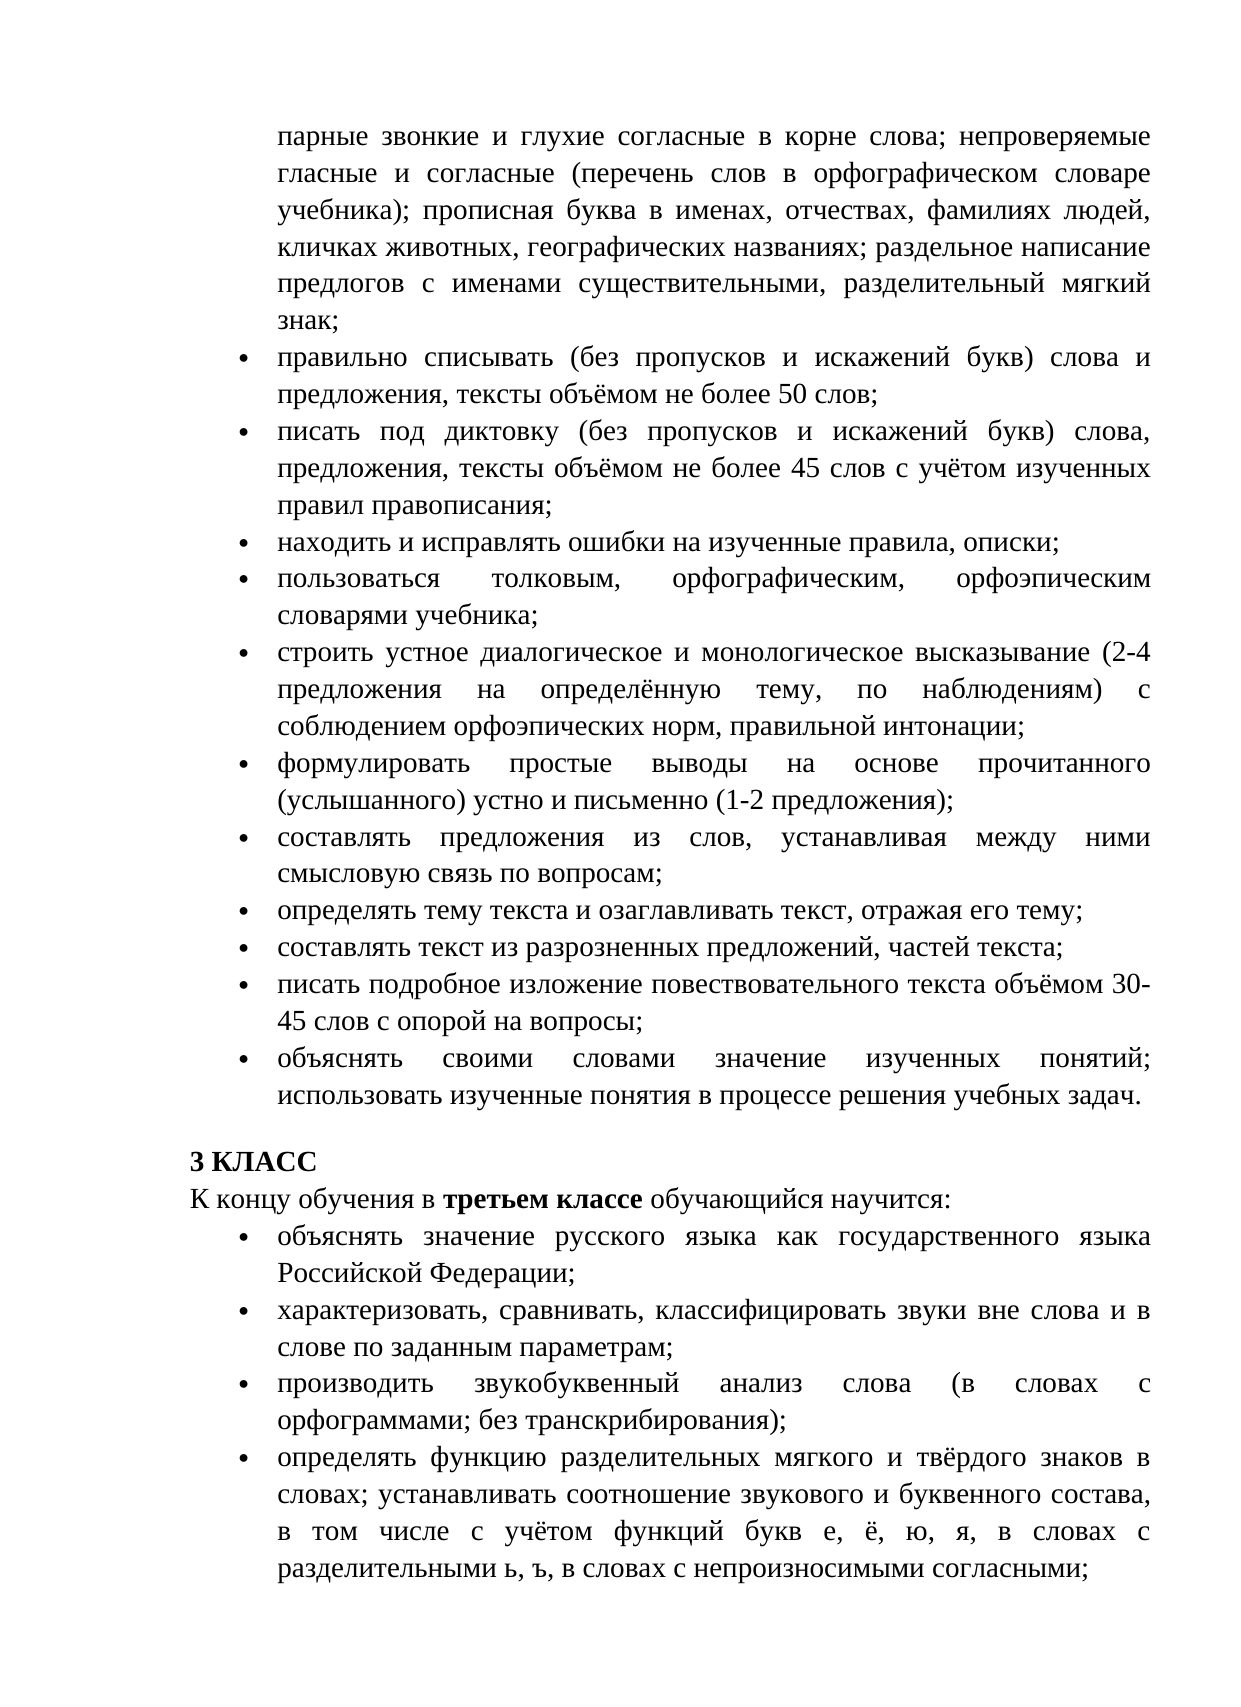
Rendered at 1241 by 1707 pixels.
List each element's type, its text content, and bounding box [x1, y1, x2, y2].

list правильно списывать (без пропусков и искажений букв) слова и предложения, тексты объёмом не более 50 слов; [239, 339, 1152, 410]
list производить звуко­буквенный анализ слова (в словах с орфограммами; без транскрибирования); [239, 1366, 1152, 1436]
list определять тему текста и озаглавливать текст, отражая его тему; [239, 892, 1152, 926]
list характеризовать, сравнивать, классифицировать звуки вне слова и в слове по заданным параметрам; [239, 1292, 1152, 1362]
list определять функцию разделительных мягкого и твёрдого знаков в словах; устанавливать соотношение звукового и буквенного состава, в том числе с учётом функций букв е, ё, ю, я, в словах с разделительными ь, ъ, в словах с непроизносимыми согласными; [239, 1439, 1152, 1583]
list пользоваться толковым, орфографическим, орфоэпическим словарями учебника; [239, 561, 1152, 631]
list писать подробное изложение повествовательного текста объёмом 30-45 слов с опорой на вопросы; [239, 966, 1152, 1037]
list писать под диктовку (без пропусков и искажений букв) слова, предложения, тексты объёмом не более 45 слов с учётом изученных правил правописания; [239, 413, 1152, 520]
list формулировать простые выводы на основе прочитанного (услышанного) устно и письменно (1-2 предложения); [239, 745, 1152, 815]
list объяснять своими словами значение изученных понятий; использовать изученные понятия в процессе решения учебных задач. [239, 1040, 1152, 1110]
list находить и исправлять ошибки на изученные правила, описки; [239, 524, 1152, 557]
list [239, 118, 1152, 336]
list объяснять значение русского языка как государственного языка Российской Федерации; [239, 1218, 1152, 1288]
list составлять текст из разрозненных предложений, частей текста; [239, 929, 1152, 963]
list составлять предложения из слов, устанавливая между ними смысловую связь по вопросам; [239, 819, 1152, 889]
list строить устное диалогическое и монологическое высказывание (2-4 предложения на определённую тему, по наблюдениям) с соблюдением орфоэпических норм, правильной интонации; [239, 634, 1152, 742]
text 3 КЛАСС [189, 1144, 1152, 1178]
text К концу обучения в третьем классе обучающийся научится: [189, 1181, 1152, 1215]
